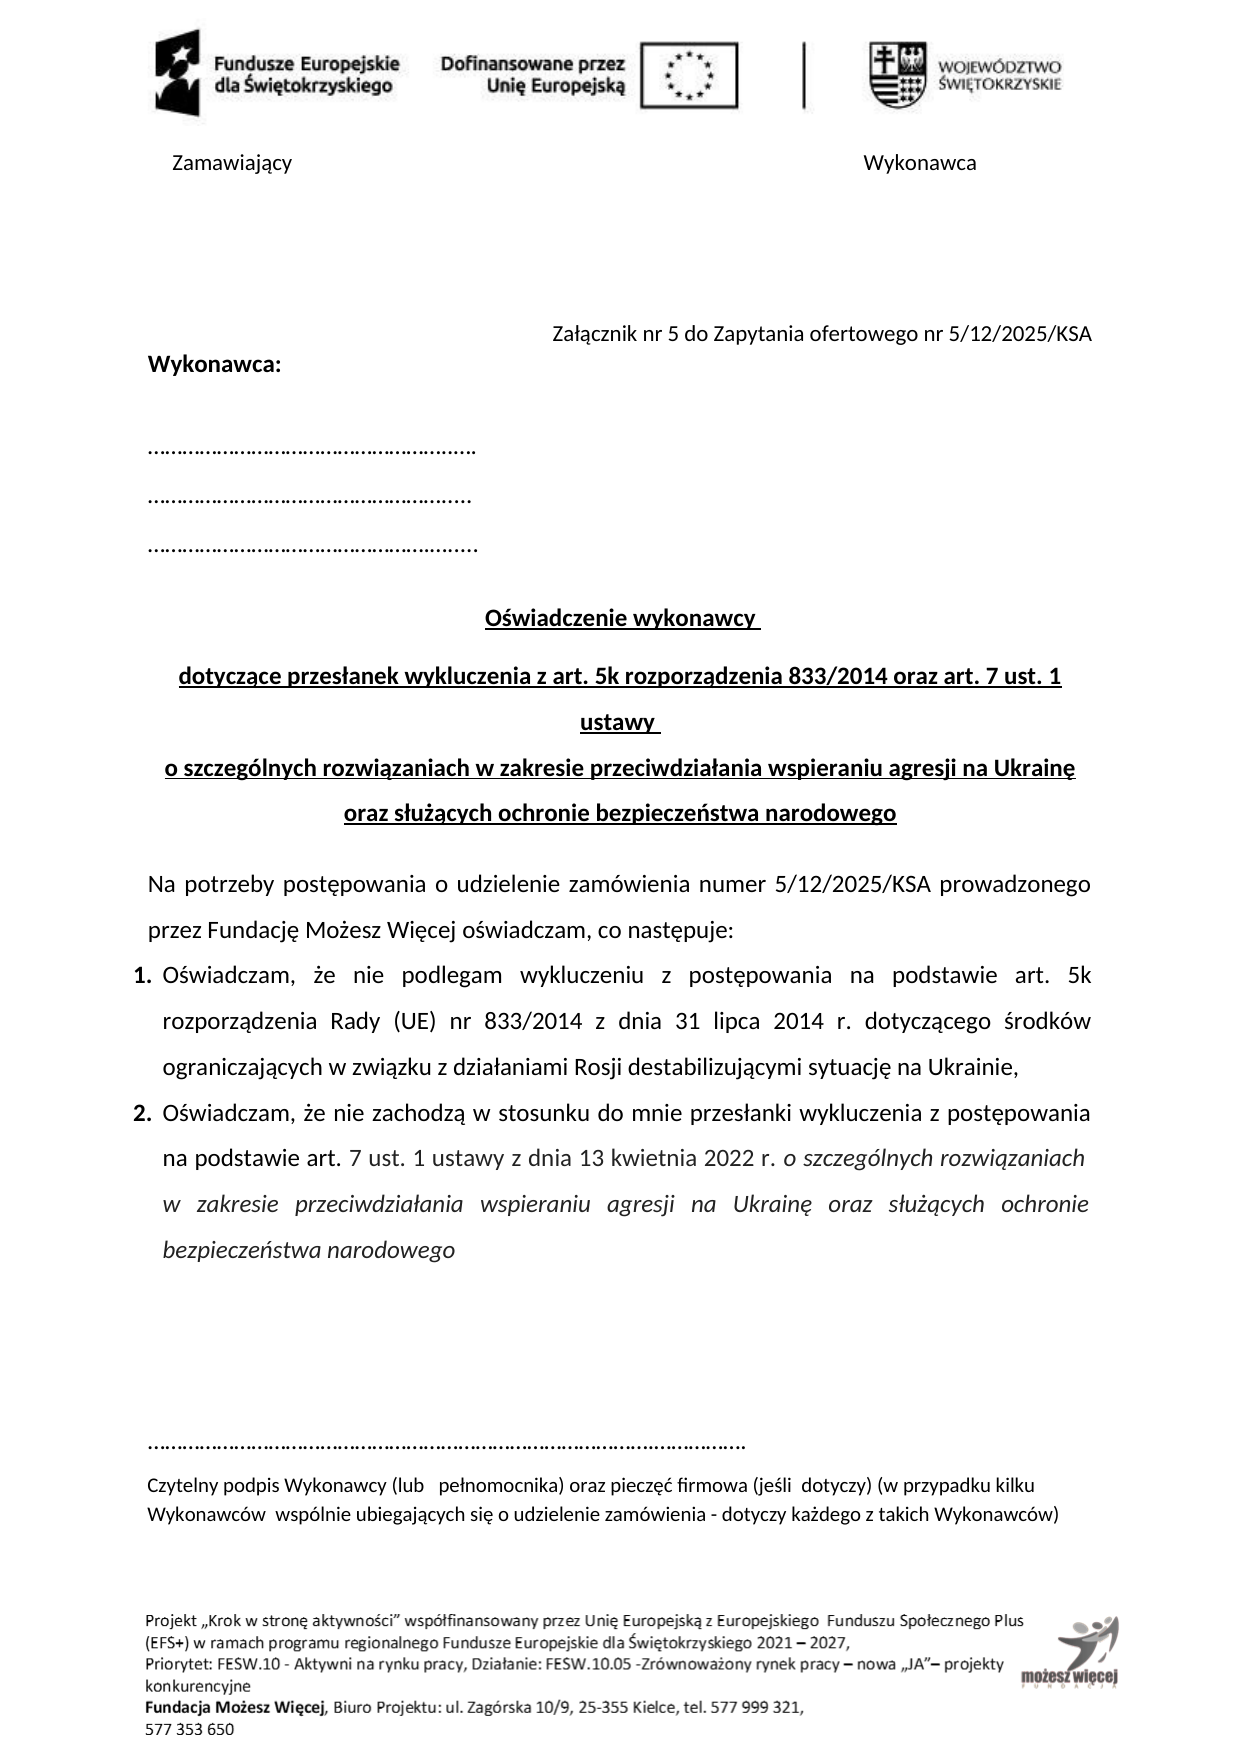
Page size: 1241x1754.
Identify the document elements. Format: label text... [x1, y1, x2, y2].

text Oświadczenie wykonawcy [148, 602, 1093, 632]
text ……………………………………………..... [148, 479, 1093, 509]
text ………………………………………….…..... [148, 528, 1093, 558]
text …………………………………………………………………………….……………. [148, 1425, 1093, 1456]
list Oświadczam, że nie podlegam wykluczeniu z postępowania na podstawie art. 5k rozporządzenia Rady (UE) nr 833/2014 z dnia 31 lipca 2014 r. dotyczącego środków ograniczających w związku z działaniami Rosji destabilizującymi sytuację na Ukrainie, [133, 959, 1093, 1082]
text dotyczące przesłanek wykluczenia z art. 5k rozporządzenia 833/2014 oraz art. 7 ust. 1 ustawy o szczególnych rozwiązaniach w zakresie przeciwdziałania wspieraniu agresji na Ukrainę oraz służących ochronie bezpieczeństwa narodowego [148, 660, 1093, 828]
text Czytelny podpis Wykonawcy (lub pełnomocnika) oraz pieczęć firmowa (jeśli dotyczy) (w przypadku kilku Wykonawców wspólnie ubiegających się o udzielenie zamówienia - dotyczy każdego z takich Wykonawców) [147, 1472, 1088, 1527]
text ……………………………………………..…. [148, 430, 1093, 460]
text Wykonawca: [148, 348, 1093, 379]
text Załącznik nr 5 do Zapytania ofertowego nr 5/12/2025/KSA [148, 319, 1093, 347]
picture [147, 18, 1065, 126]
text Na potrzeby postępowania o udzielenie zamówienia numer 5/12/2025/KSA prowadzonego przez Fundację Możesz Więcej oświadczam, co następuje: [148, 868, 1093, 944]
picture [142, 1609, 1123, 1740]
text Zamawiający Wykonawca [162, 148, 1079, 176]
list Oświadczam, że nie zachodzą w stosunku do mnie przesłanki wykluczenia z postępowania na podstawie art. 7 ust. 1 ustawy z dnia 13 kwietnia 2022 r. o szczególnych rozwiązaniach w zakresie przeciwdziałania wspieraniu agresji na Ukrainę oraz służących ochronie bezpieczeństwa narodowego [133, 1097, 1093, 1264]
